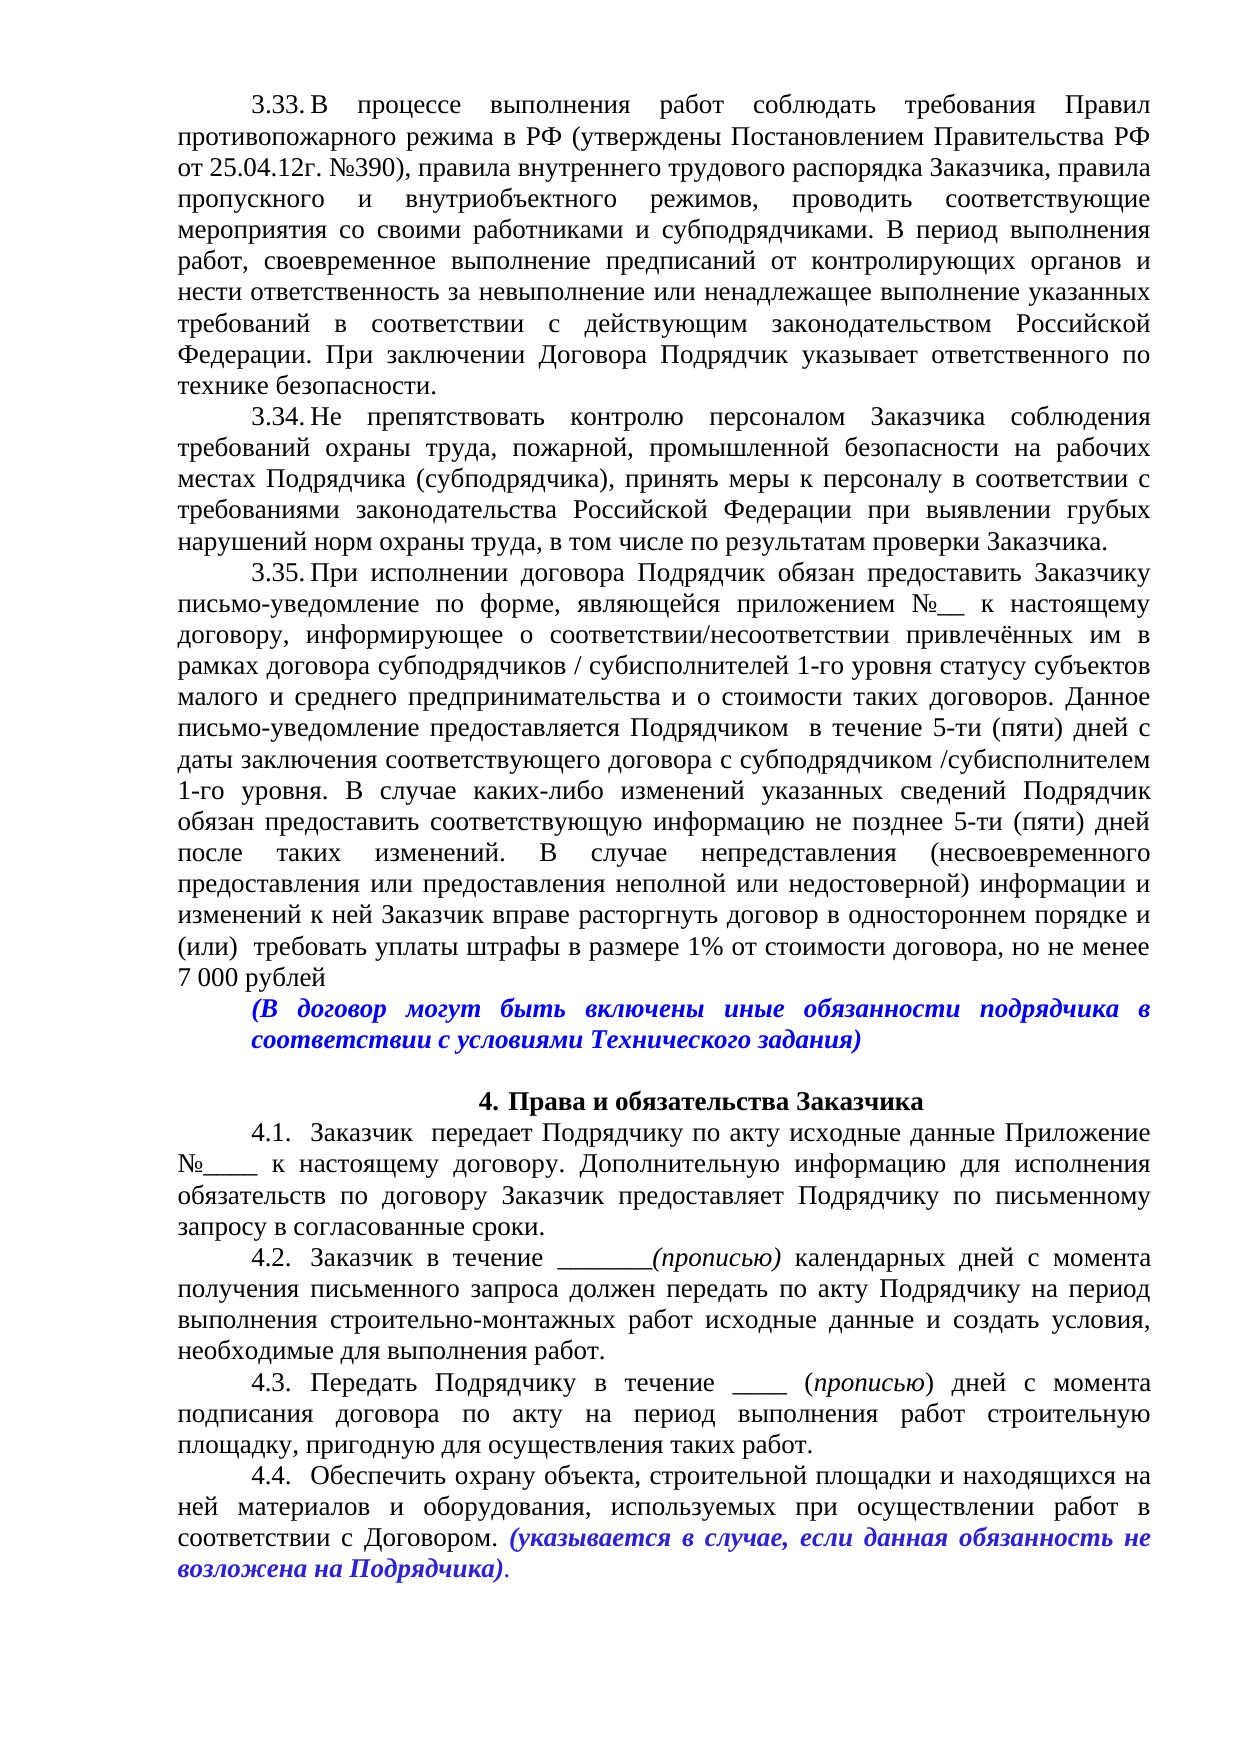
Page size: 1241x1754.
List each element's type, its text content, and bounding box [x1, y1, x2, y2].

list При исполнении договора Подрядчик обязан предоставить Заказчику письмо-уведомление по форме, являющейся приложением №__ к настоящему договору, информирующее о соответствии/несоответствии привлечённых им в рамках договора субподрядчиков / субисполнителей 1-го уровня статусу субъектов малого и среднего предпринимательства и о стоимости таких договоров. Данное письмо-уведомление предоставляется Подрядчиком в течение 5-ти (пяти) дней с даты заключения соответствующего договора с субподрядчиком /субисполнителем 1-го уровня. В случае каких-либо изменений указанных сведений Подрядчик обязан предоставить соответствующую информацию не позднее 5-ти (пяти) дней после таких изменений. В случае непредставления (несвоевременного предоставления или предоставления неполной или недостоверной) информации и изменений к ней Заказчик вправе расторгнуть договор в одностороннем порядке и (или) требовать уплаты штрафы в размере 1% от стоимости договора, но не менее 7 000 рублей [177, 556, 1152, 992]
list Заказчик в течение _______(прописью) календарных дней с момента получения письменного запроса должен передать по акту Подрядчику на период выполнения строительно-монтажных работ исходные данные и создать условия, необходимые для выполнения работ. [177, 1241, 1152, 1366]
list В процессе выполнения работ соблюдать требования Правил противопожарного режима в РФ (утверждены Постановлением Правительства РФ от 25.04.12г. №390), правила внутреннего трудового распорядка Заказчика, правила пропускного и внутриобъектного режимов, проводить соответствующие мероприятия со своими работниками и субподрядчиками. В период выполнения работ, своевременное выполнение предписаний от контролирующих органов и нести ответственность за невыполнение или ненадлежащее выполнение указанных требований в соответствии с действующим законодательством Российской Федерации. При заключении Договора Подрядчик указывает ответственного по технике безопасности. [177, 89, 1152, 400]
list Обеспечить охрану объекта, строительной площадки и находящихся на ней материалов и оборудования, используемых при осуществлении работ в соответствии с Договором. (указывается в случае, если данная обязанность не возложена на Подрядчика). [177, 1459, 1152, 1584]
list Права и обязательства Заказчика [177, 1085, 1152, 1116]
text (В договор могут быть включены иные обязанности подрядчика в соответствии с условиями Технического задания) [251, 992, 1152, 1054]
list Заказчик передает Подрядчику по акту исходные данные Приложение №____ к настоящему договору. Дополнительную информацию для исполнения обязательств по договору Заказчик предоставляет Подрядчику по письменному запросу в согласованные сроки. [177, 1116, 1152, 1241]
list Не препятствовать контролю персоналом Заказчика соблюдения требований охраны труда, пожарной, промышленной безопасности на рабочих местах Подрядчика (субподрядчика), принять меры к персоналу в соответствии с требованиями законодательства Российской Федерации при выявлении грубых нарушений норм охраны труда, в том числе по результатам проверки Заказчика. [177, 400, 1152, 556]
list Передать Подрядчику в течение ____ (прописью) дней с момента подписания договора по акту на период выполнения работ строительную площадку, пригодную для осуществления таких работ. [177, 1366, 1152, 1459]
